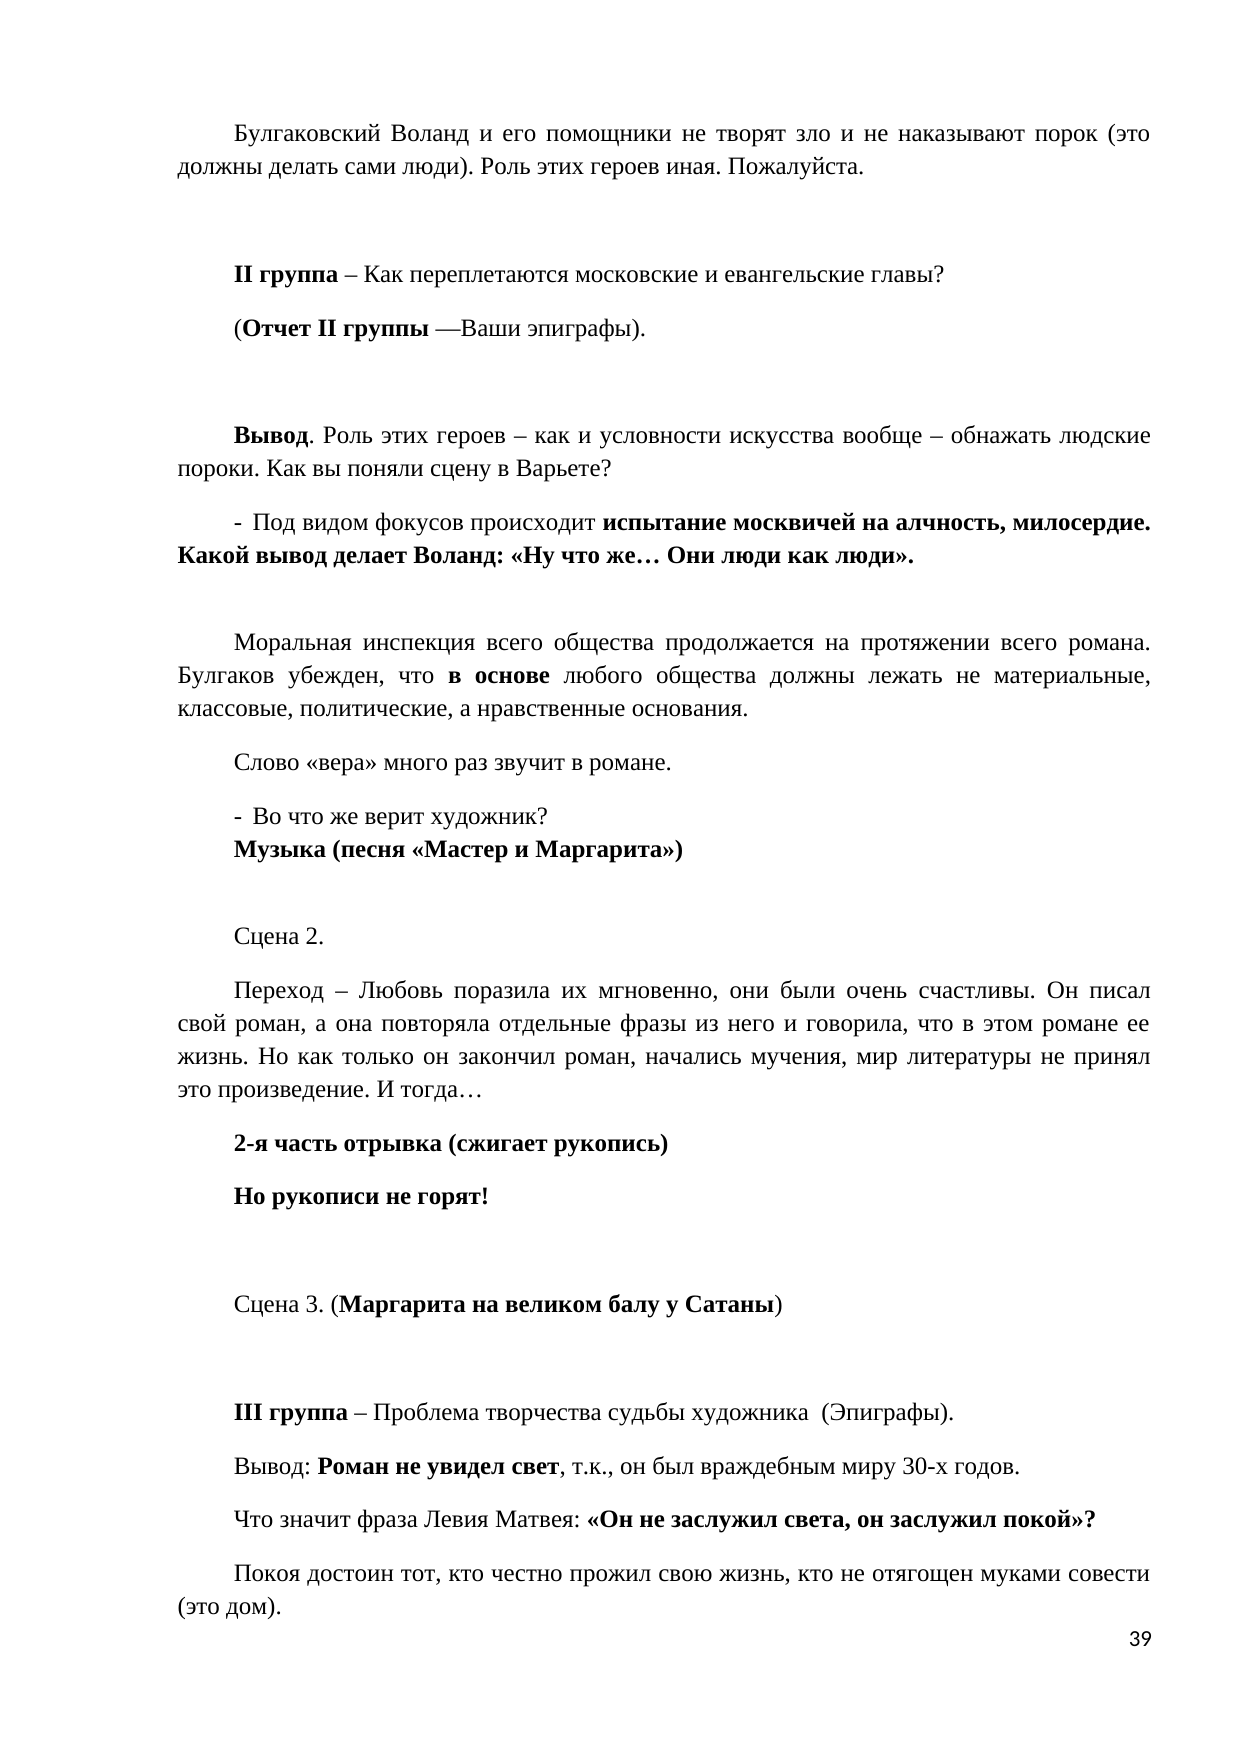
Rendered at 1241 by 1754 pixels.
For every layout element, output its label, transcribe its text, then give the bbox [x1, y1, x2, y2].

text Сцена 3. (Маргарита на великом балу у Сатаны) [177, 1289, 1152, 1318]
list Во что же верит художник? [177, 801, 1152, 830]
text Переход – Любовь поразила их мгновенно, они были очень счастливы. Он писал свой роман, а она повторяла отдельные фразы из него и говорила, что в этом романе ее жизнь. Но как только он закончил роман, начались мучения, мир литературы не принял это произведение. И тогда… [177, 975, 1152, 1102]
list Под видом фокусов происходит испытание москвичей на алчность, милосердие. Какой вывод делает Воланд: «Ну что же… Они люди как люди». [177, 507, 1152, 569]
text Что значит фраза Левия Матвея: «Он не заслужил света, он заслужил покой»? [177, 1504, 1152, 1533]
text Моральная инспекция всего общества продолжается на протяжении всего романа. Булгаков убежден, что в основе любого общества должны лежать не материальные, классовые, политические, а нравственные основания. [177, 627, 1152, 722]
text Булгаковский Воланд и его помощники не творят зло и не наказывают порок (это должны делать сами люди). Роль этих героев иная. Пожалуйста. [177, 118, 1152, 180]
text Но рукописи не горят! [177, 1181, 1152, 1210]
text Слово «вера» много раз звучит в романе. [177, 747, 1152, 776]
text Музыка (песня «Мастер и Маргарита») [177, 834, 1152, 863]
text Сцена 2. [177, 921, 1152, 949]
text Вывод: Роман не увидел свет, т.к., он был враждебным миру 30-х годов. [177, 1451, 1152, 1479]
text Покоя достоин тот, кто честно прожил свою жизнь, кто не отягощен муками совести (это дом). [177, 1558, 1152, 1620]
text III группа – Проблема творчества судьбы художника (Эпиграфы). [177, 1397, 1152, 1426]
text 2-я часть отрывка (сжигает рукопись) [177, 1128, 1152, 1156]
text II группа – Как переплетаются московские и евангельские главы? [177, 259, 1152, 288]
text Вывод. Роль этих героев – как и условности искусства вообще – обнажать людские пороки. Как вы поняли сцену в Варьете? [177, 420, 1152, 482]
text (Отчет II группы —Ваши эпиграфы). [177, 313, 1152, 341]
